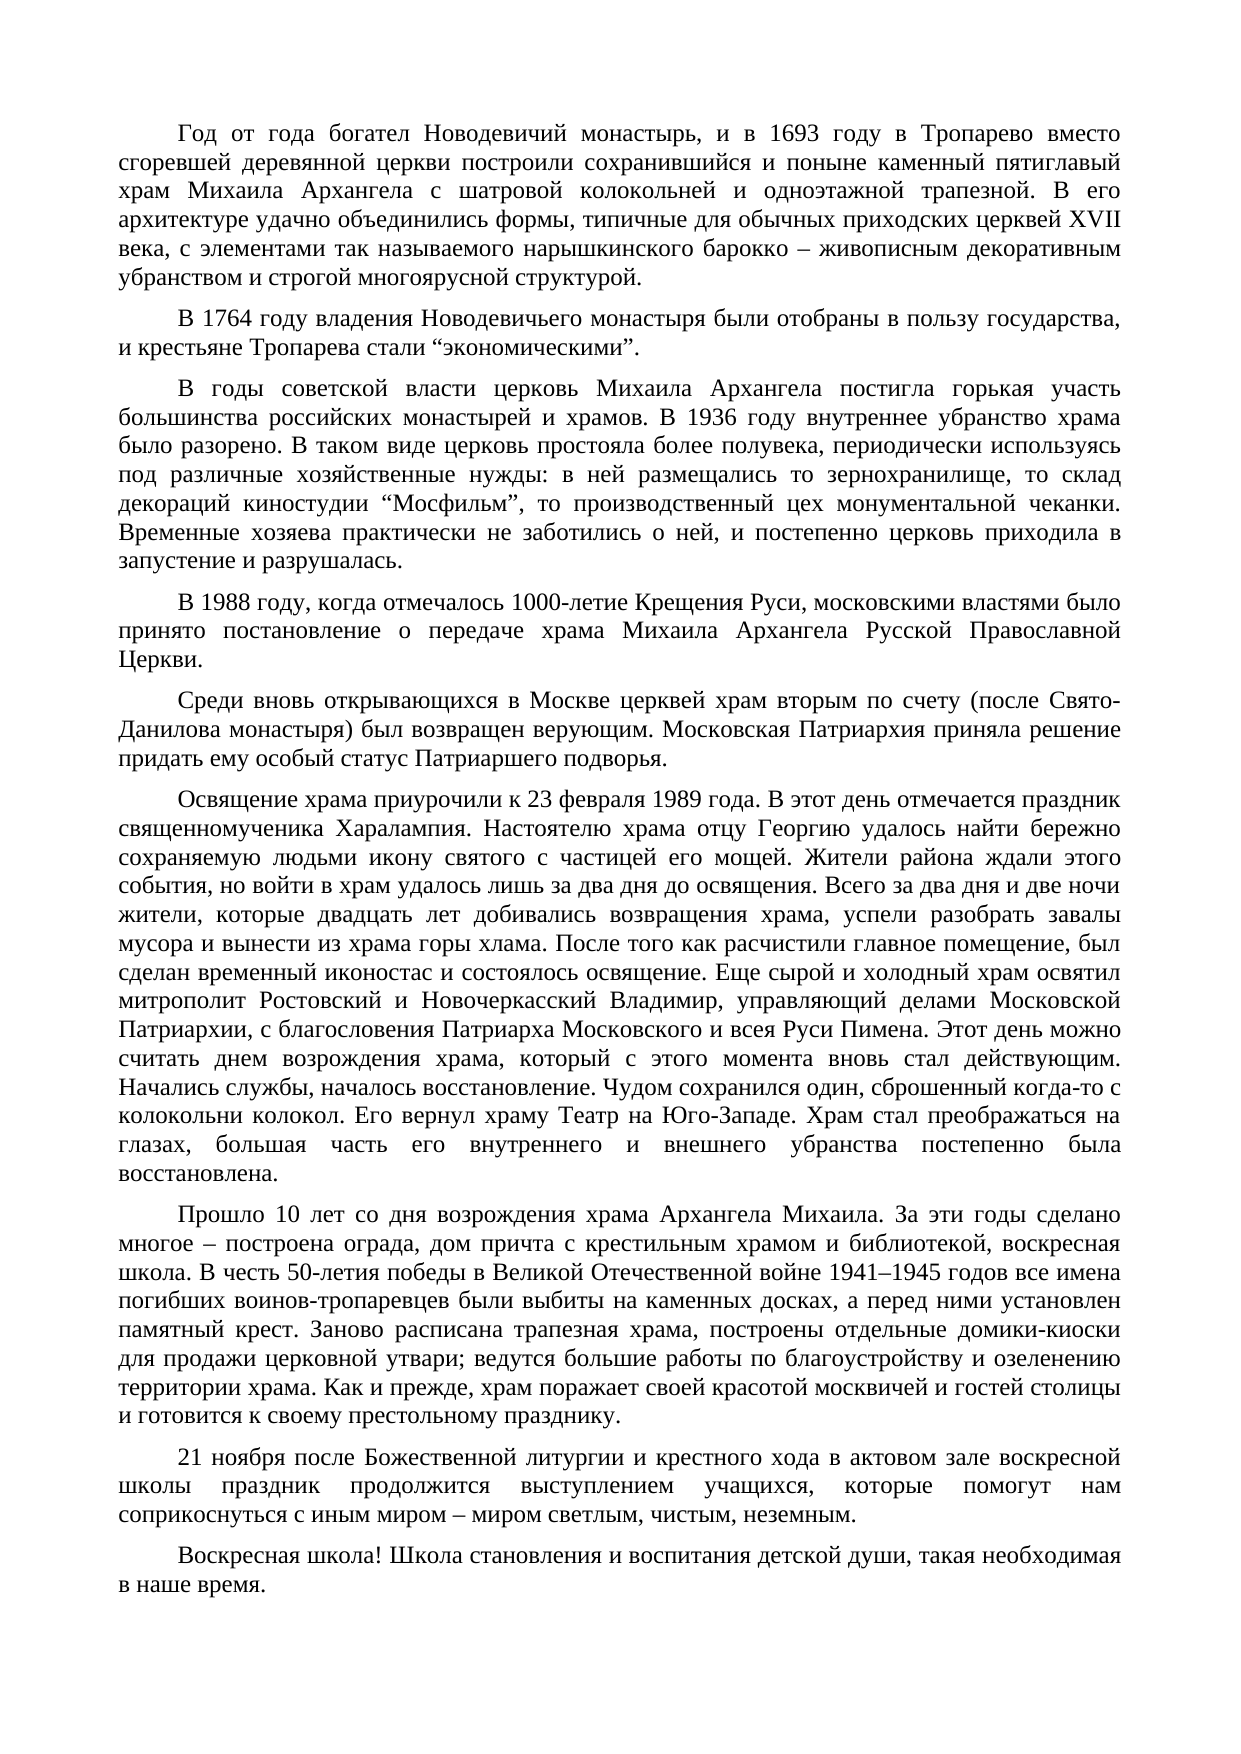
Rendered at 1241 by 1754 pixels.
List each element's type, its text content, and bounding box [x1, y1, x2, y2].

text 21 ноября после Божественной литургии и крестного хода в актовом зале воскресной школы праздник продолжится выступлением учащихся, которые помогут нам соприкоснуться с иным миром – миром светлым, чистым, неземным. [118, 1442, 1122, 1528]
text Освящение храма приурочили к 23 февраля 1989 года. В этот день отмечается праздник священномученика Харалампия. Настоятелю храма отцу Георгию удалось найти бережно сохраняемую людьми икону святого с частицей его мощей. Жители района ждали этого события, но войти в храм удалось лишь за два дня до освящения. Всего за два дня и две ночи жители, которые двадцать лет добивались возвращения храма, успели разобрать завалы мусора и вынести из храма горы хлама. После того как расчистили главное помещение, был сделан временный иконостас и состоялось освящение. Еще сырой и холодный храм освятил митрополит Ростовский и Новочеркасский Владимир, управляющий делами Московской Патриархии, с благословения Патриарха Московского и всея Руси Пимена. Этот день можно считать днем возрождения храма, который с этого момента вновь стал действующим. Начались службы, началось восстановление. Чудом сохранился один, сброшенный когда-то с колокольни колокол. Его вернул храму Театр на Юго-Западе. Храм стал преображаться на глазах, большая часть его внутреннего и внешнего убранства постепенно была восстановлена. [118, 784, 1122, 1187]
text Среди вновь открывающихся в Москве церквей храм вторым по счету (после Свято-Данилова монастыря) был возвращен верующим. Московская Патриархия приняла решение придать ему особый статус Патриаршего подворья. [118, 686, 1122, 772]
text Прошло 10 лет со дня возрождения храма Архангела Михаила. За эти годы сделано многое – построена ограда, дом причта с крестильным храмом и библиотекой, воскресная школа. В честь 50-летия победы в Великой Отечественной войне 1941–1945 годов все имена погибших воинов-тропаревцев были выбиты на каменных досках, а перед ними установлен памятный крест. Заново расписана трапезная храма, построены отдельные домики-киоски для продажи церковной утвари; ведутся большие работы по благоустройству и озеленению территории храма. Как и прежде, храм поражает своей красотой москвичей и гостей столицы и готовится к своему престольному празднику. [118, 1199, 1122, 1429]
text В 1764 году владения Новодевичьего монастыря были отобраны в пользу государства, и крестьяне Тропарева стали “экономическими”. [118, 303, 1122, 361]
text В 1988 году, когда отмечалось 1000-летие Крещения Руси, московскими властями было принято постановление о передаче храма Михаила Архангела Русской Православной Церкви. [118, 587, 1122, 673]
text Воскресная школа! Школа становления и воспитания детской души, такая необходимая в наше время. [118, 1541, 1122, 1598]
text В годы советской власти церковь Михаила Архангела постигла горькая участь большинства российских монастырей и храмов. В 1936 году внутреннее убранство храма было разорено. В таком виде церковь простояла более полувека, периодически используясь под различные хозяйственные нужды: в ней размещались то зернохранилище, то склад декораций киностудии “Мосфильм”, то производственный цех монументальной чеканки. Временные хозяева практически не заботились о ней, и постепенно церковь приходила в запустение и разрушалась. [118, 373, 1122, 574]
text Год от года богател Новодевичий монастырь, и в 1693 году в Тропарево вместо сгоревшей деревянной церкви построили сохранившийся и поныне каменный пятиглавый храм Михаила Архангела с шатровой колокольней и одноэтажной трапезной. В его архитектуре удачно объединились формы, типичные для обычных приходских церквей XVII века, с элементами так называемого нарышкинского барокко – живописным декоративным убранством и строгой многоярусной структурой. [118, 118, 1122, 291]
